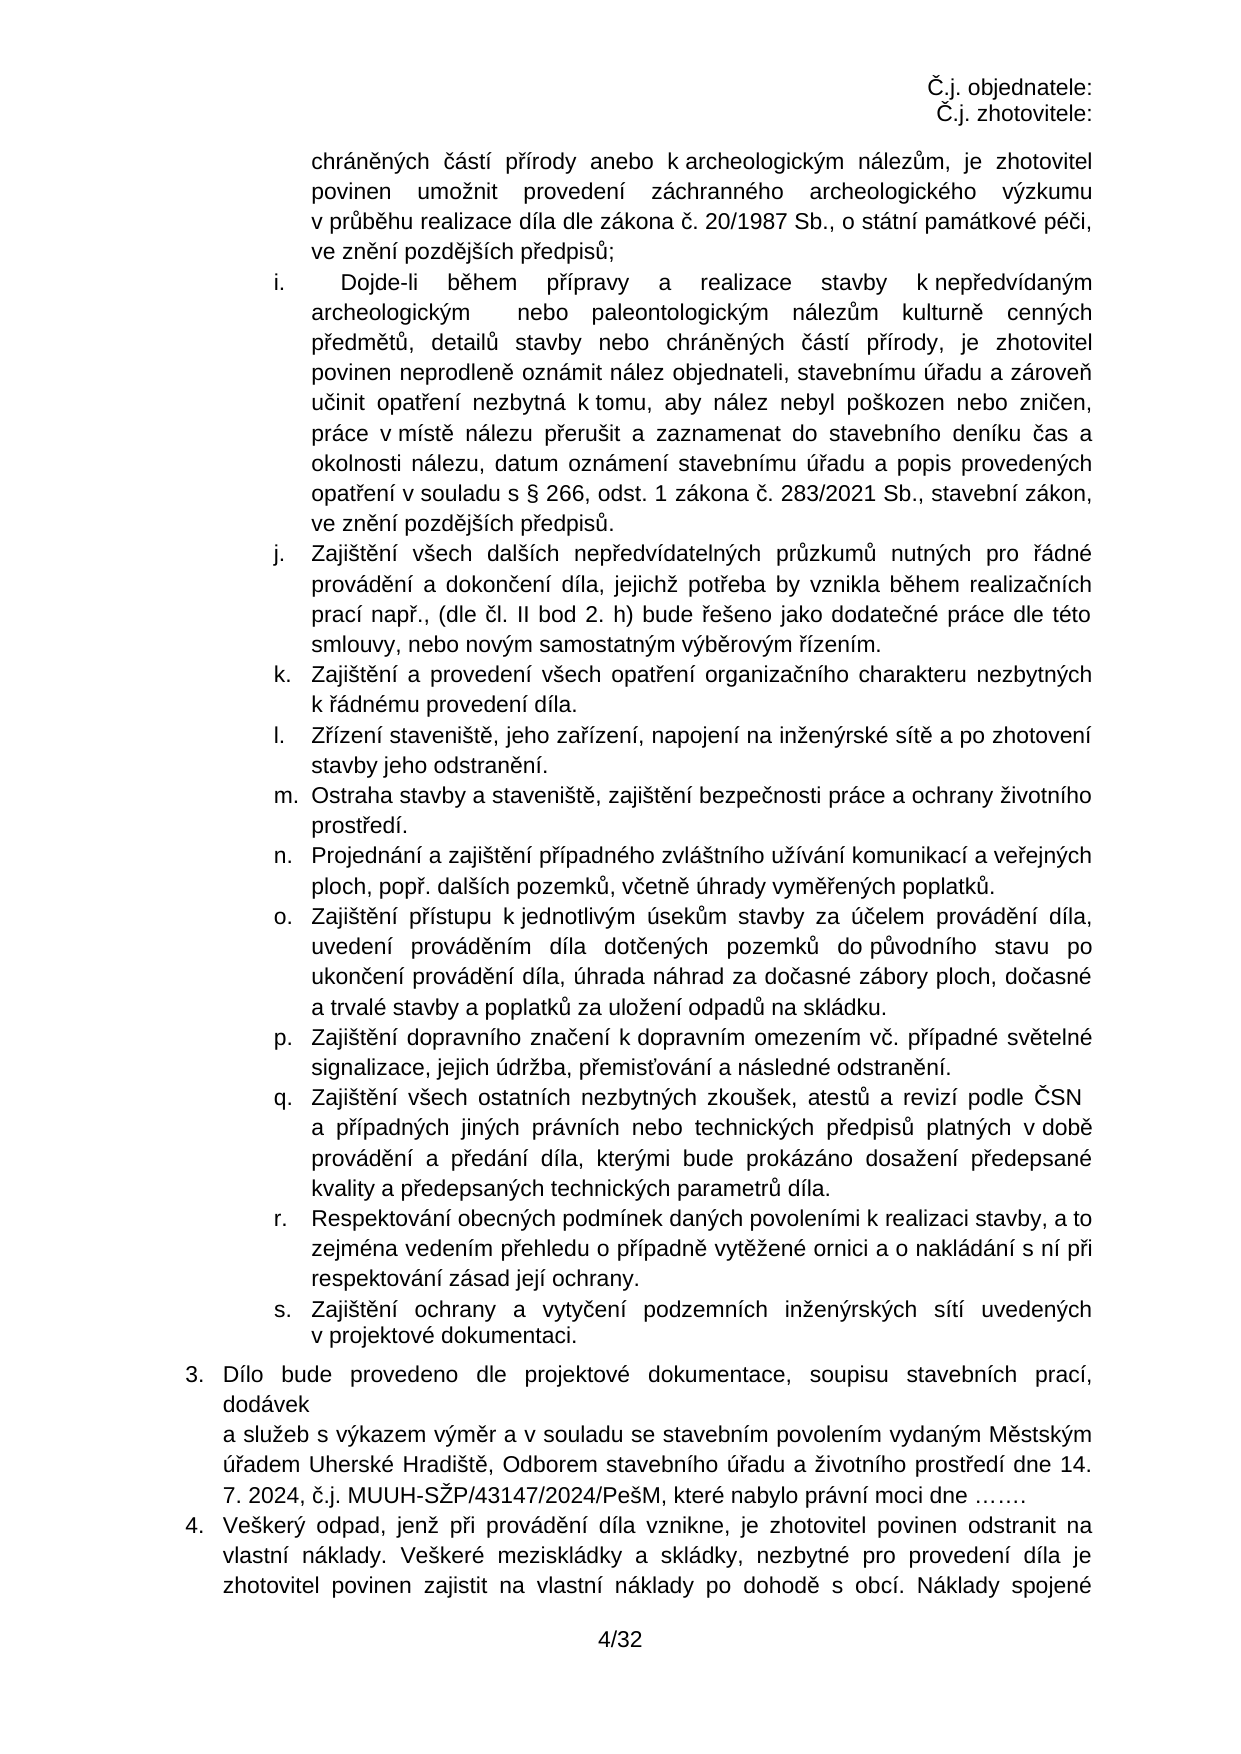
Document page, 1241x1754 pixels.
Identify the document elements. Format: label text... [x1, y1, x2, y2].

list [274, 148, 1093, 264]
list Zajištění všech ostatních nezbytných zkoušek, atestů a revizí podle ČSN a případných jiných právních nebo technických předpisů platných v době provádění a předání díla, kterými bude prokázáno dosažení předepsané kvality a předepsaných technických parametrů díla. [274, 1084, 1093, 1201]
list Zajištění a provedení všech opatření organizačního charakteru nezbytných k řádnému provedení díla. [274, 661, 1093, 718]
list Zajištění přístupu k jednotlivým úsekům stavby za účelem provádění díla, uvedení prováděním díla dotčených pozemků do původního stavu po ukončení provádění díla, úhrada náhrad za dočasné zábory ploch, dočasné a trvalé stavby a poplatků za uložení odpadů na skládku. [274, 903, 1093, 1020]
list Zajištění ochrany a vytyčení podzemních inženýrských sítí uvedených v projektové dokumentaci. [274, 1296, 1093, 1348]
list Ostraha stavby a staveniště, zajištění bezpečnosti práce a ochrany životního prostředí. [274, 782, 1093, 838]
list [185, 1512, 1093, 1598]
list Zřízení staveniště, jeho zařízení, napojení na inženýrské sítě a po zhotovení stavby jeho odstranění. [274, 722, 1093, 778]
list Zajištění všech dalších nepředvídatelných průzkumů nutných pro řádné provádění a dokončení díla, jejichž potřeba by vznikla během realizačních prací např., (dle čl. II bod 2. h) bude řešeno jako dodatečné práce dle této smlouvy, nebo novým samostatným výběrovým řízením. [274, 540, 1093, 657]
list Respektování obecných podmínek daných povoleními k realizaci stavby, a to zejména vedením přehledu o případně vytěžené ornici a o nakládání s ní při respektování zásad její ochrany. [274, 1205, 1093, 1292]
list Projednání a zajištění případného zvláštního užívání komunikací a veřejných ploch, popř. dalších pozemků, včetně úhrady vyměřených poplatků. [274, 842, 1093, 899]
list Dojde-li během přípravy a realizace stavby k nepředvídaným archeologickým nebo paleontologickým nálezům kulturně cenných předmětů, detailů stavby nebo chráněných částí přírody, je zhotovitel povinen neprodleně oznámit nález objednateli, stavebnímu úřadu a zároveň učinit opatření nezbytná k tomu, aby nález nebyl poškozen nebo zničen, práce v místě nálezu přerušit a zaznamenat do stavebního deníku čas a okolnosti nálezu, datum oznámení stavebnímu úřadu a popis provedených opatření v souladu s § 266, odst. 1 zákona č. 283/2021 Sb., stavební zákon, ve znění pozdějších předpisů. [274, 268, 1093, 536]
list Dílo bude provedeno dle projektové dokumentace, soupisu stavebních prací, dodávek a služeb s výkazem výměr a v souladu se stavebním povolením vydaným Městským úřadem Uherské Hradiště, Odborem stavebního úřadu a životního prostředí dne 14. 7. 2024, č.j. MUUH-SŽP/43147/2024/PešM, které nabylo právní moci dne ……. [185, 1361, 1093, 1508]
list Zajištění dopravního značení k dopravním omezením vč. případné světelné signalizace, jejich údržba, přemisťování a následné odstranění. [274, 1024, 1093, 1080]
